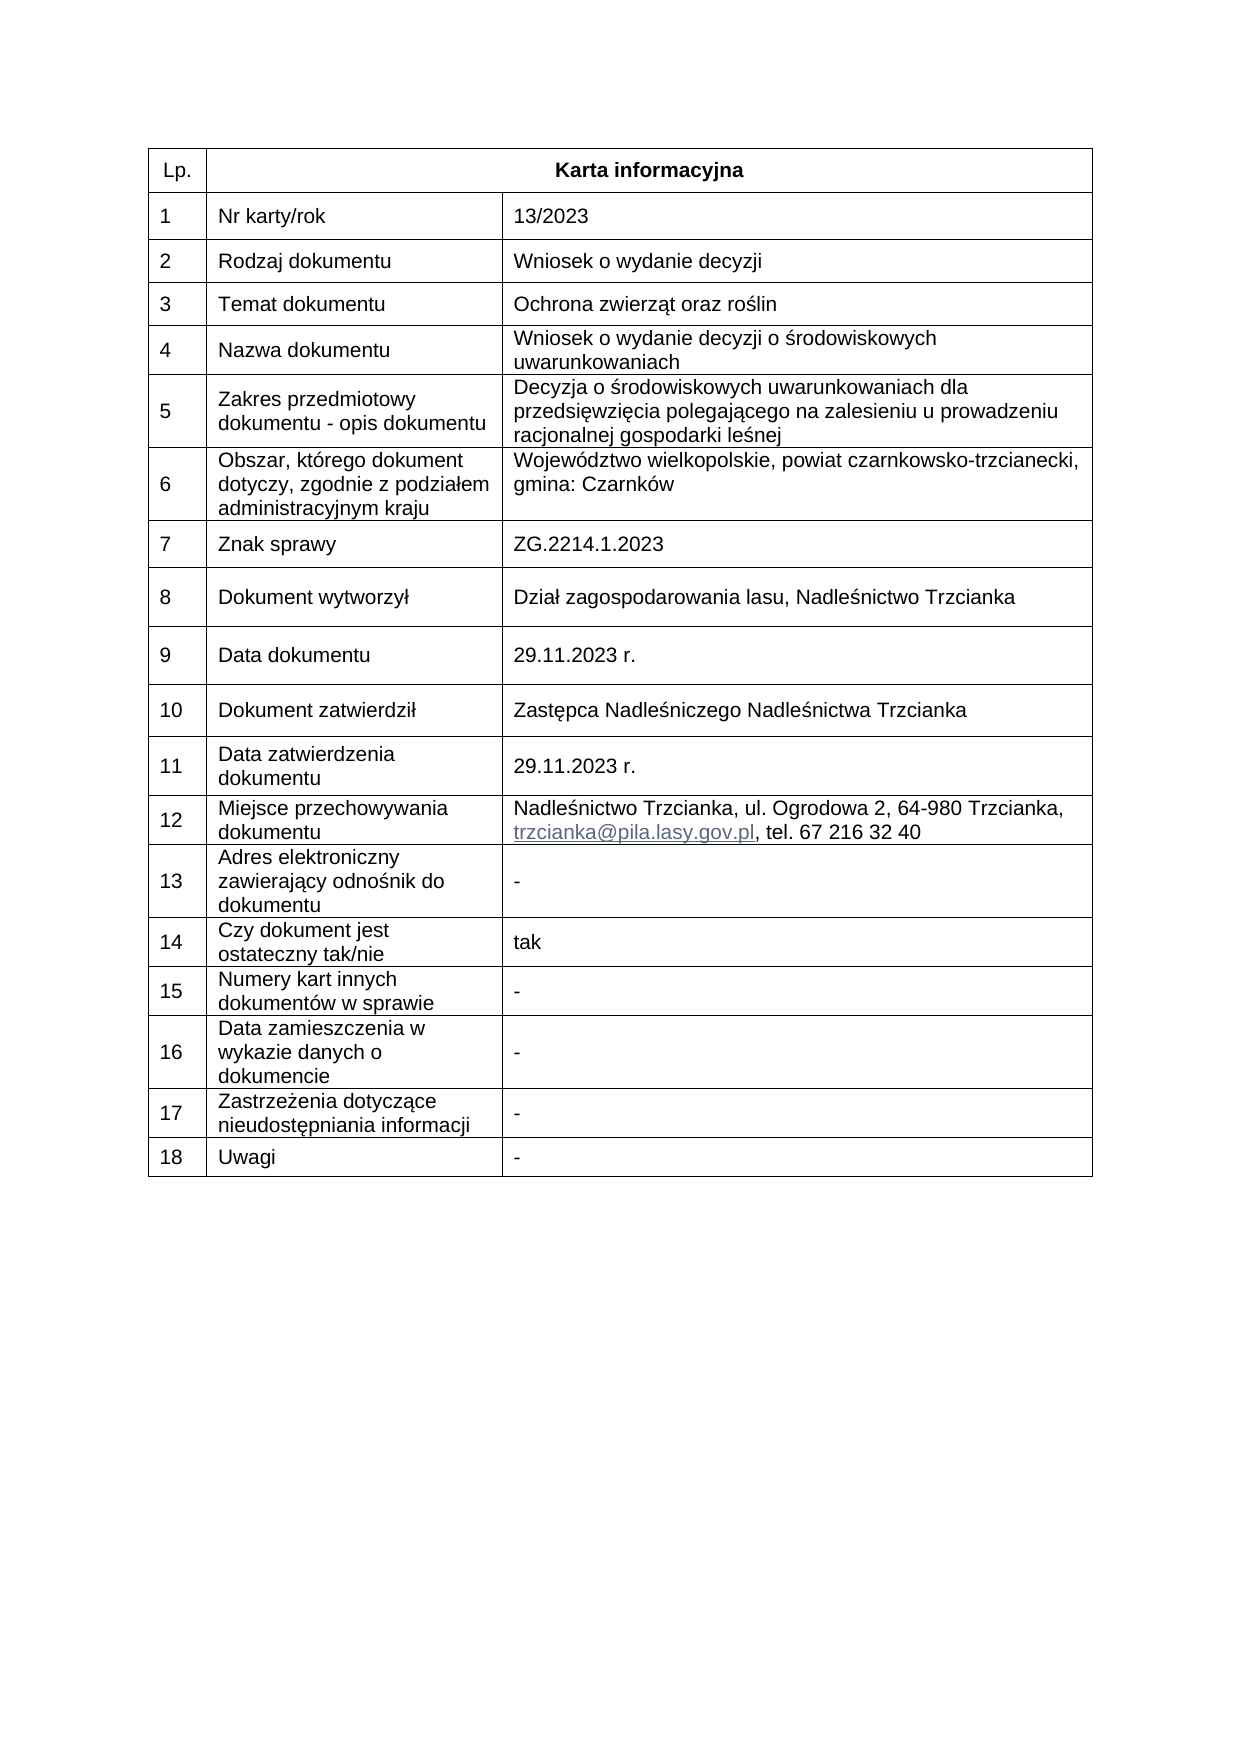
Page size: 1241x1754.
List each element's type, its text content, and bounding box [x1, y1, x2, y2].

table_cell 29.11.2023 r. [503, 737, 1092, 795]
table_cell Data dokumentu [207, 627, 502, 683]
table_cell Zastrzeżenia dotyczące nieudostępniania informacji [207, 1089, 502, 1137]
table_cell Data zatwierdzenia dokumentu [207, 737, 502, 795]
table_cell Decyzja o środowiskowych uwarunkowaniach dla przedsięwzięcia polegającego na zalesieniu u prowadzeniu racjonalnej gospodarki leśnej [503, 375, 1092, 447]
table_cell 10 [149, 685, 206, 736]
table_cell Rodzaj dokumentu [207, 240, 502, 282]
table_cell 15 [149, 967, 206, 1015]
table_cell Miejsce przechowywania dokumentu [207, 796, 502, 844]
table_cell 5 [149, 375, 206, 447]
table_cell Nadleśnictwo Trzcianka, ul. Ogrodowa 2, 64-980 Trzcianka, trzcianka@pila.lasy.gov.pl, tel. 67 216 32 40 [503, 796, 1092, 844]
table_cell Znak sprawy [207, 521, 502, 567]
table_header Lp. [149, 149, 206, 192]
table_cell 1 [149, 193, 206, 239]
table_cell 6 [149, 448, 206, 519]
table_cell 3 [149, 283, 206, 325]
table_cell 29.11.2023 r. [503, 627, 1092, 683]
table_cell 8 [149, 568, 206, 626]
table_cell - [503, 1089, 1092, 1137]
table_cell Data zamieszczenia w wykazie danych o dokumencie [207, 1016, 502, 1088]
table_cell Nazwa dokumentu [207, 326, 502, 374]
table_cell 13 [149, 845, 206, 917]
table_cell Uwagi [207, 1138, 502, 1176]
table_cell Dokument zatwierdził [207, 685, 502, 736]
table_cell Numery kart innych dokumentów w sprawie [207, 967, 502, 1015]
table_cell Adres elektroniczny zawierający odnośnik do dokumentu [207, 845, 502, 917]
table_cell Wniosek o wydanie decyzji [503, 240, 1092, 282]
table_cell Obszar, którego dokument dotyczy, zgodnie z podziałem administracyjnym kraju [207, 448, 502, 519]
table_cell - [503, 845, 1092, 917]
table_cell Czy dokument jest ostateczny tak/nie [207, 918, 502, 966]
table_cell 13/2023 [503, 193, 1092, 239]
table_cell Dział zagospodarowania lasu, Nadleśnictwo Trzcianka [503, 568, 1092, 626]
table_cell 11 [149, 737, 206, 795]
table_cell 12 [149, 796, 206, 844]
table_cell 18 [149, 1138, 206, 1176]
table_cell 17 [149, 1089, 206, 1137]
table_cell ZG.2214.1.2023 [503, 521, 1092, 567]
table_cell - [503, 967, 1092, 1015]
table_cell 14 [149, 918, 206, 966]
table_cell 2 [149, 240, 206, 282]
table_cell Temat dokumentu [207, 283, 502, 325]
table_cell Zastępca Nadleśniczego Nadleśnictwa Trzcianka [503, 685, 1092, 736]
table_cell - [503, 1016, 1092, 1088]
table_cell Zakres przedmiotowy dokumentu - opis dokumentu [207, 375, 502, 447]
table_cell - [503, 1138, 1092, 1176]
table_cell 4 [149, 326, 206, 374]
table_cell 9 [149, 627, 206, 683]
table_cell 16 [149, 1016, 206, 1088]
table_cell Dokument wytworzył [207, 568, 502, 626]
table_cell Wniosek o wydanie decyzji o środowiskowych uwarunkowaniach [503, 326, 1092, 374]
table_header Karta informacyjna [207, 149, 1092, 192]
table_cell Nr karty/rok [207, 193, 502, 239]
table_cell tak [503, 918, 1092, 966]
table_cell Ochrona zwierząt oraz roślin [503, 283, 1092, 325]
table_cell 7 [149, 521, 206, 567]
table_cell Województwo wielkopolskie, powiat czarnkowsko-trzcianecki, gmina: Czarnków [503, 448, 1092, 519]
